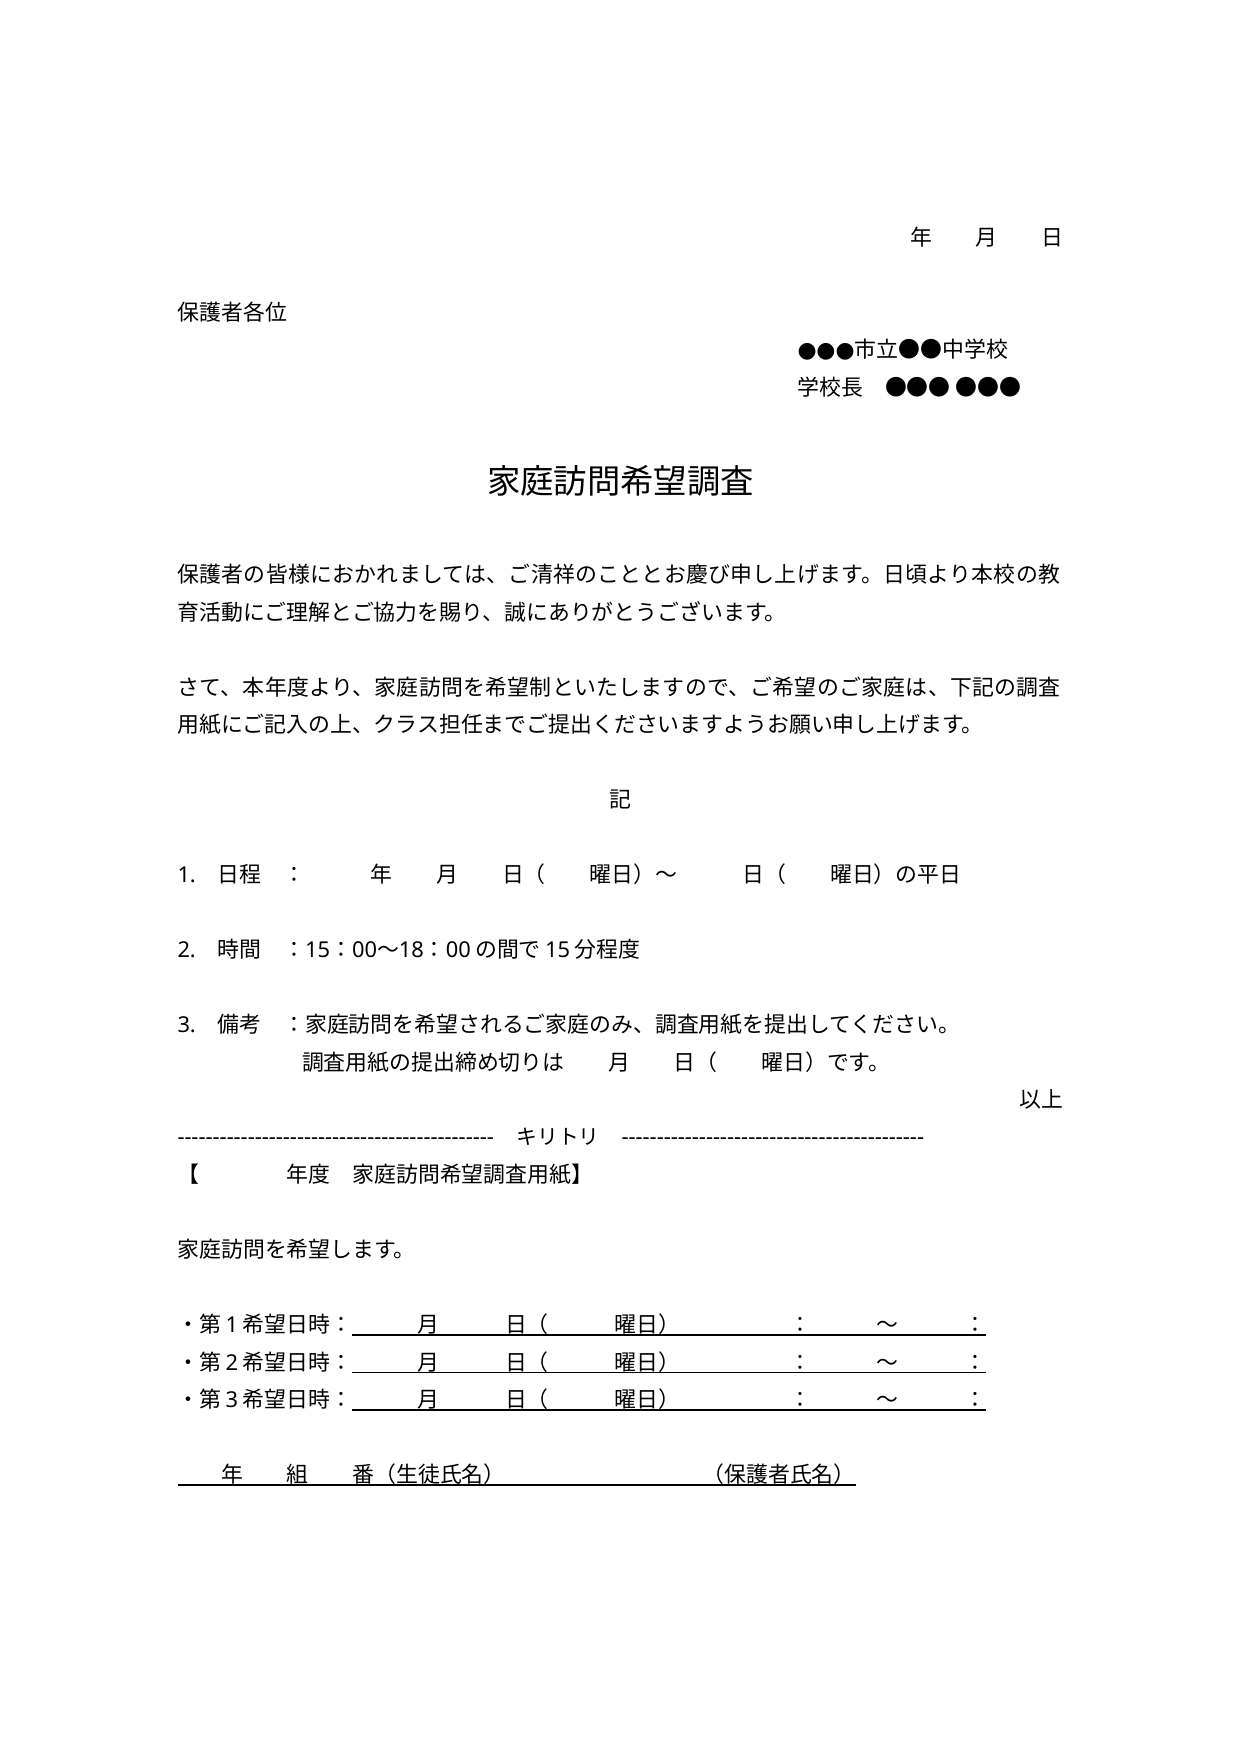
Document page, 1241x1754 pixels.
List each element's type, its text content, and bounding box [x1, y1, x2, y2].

text ・第1希望日時： 月 日（ 曜日） ： ～ ： [177, 1304, 1063, 1342]
subtitle 記 [177, 779, 1063, 817]
text 保護者の皆様におかれましては、ご清祥のこととお慶び申し上げます。日頃より本校の教育活動にご理解とご協力を賜り、誠にありがとうございます。 [177, 554, 1063, 629]
text 【 年度 家庭訪問希望調査用紙】 [177, 1154, 1063, 1192]
text 学校長 ●●● ●●● [177, 367, 1063, 404]
text 年 組 番（生徒氏名） （保護者氏名） [177, 1454, 1063, 1492]
text 3. 備考 ：家庭訪問を希望されるご家庭のみ、調査用紙を提出してください。 [177, 1004, 1063, 1042]
text 保護者各位 [177, 292, 1063, 329]
text ・第3希望日時： 月 日（ 曜日） ： ～ ： [177, 1379, 1063, 1417]
text 1. 日程 ： 年 月 日（ 曜日）～ 日（ 曜日）の平日 [177, 854, 1063, 892]
text ・第2希望日時： 月 日（ 曜日） ： ～ ： [177, 1342, 1063, 1379]
text 調査用紙の提出締め切りは 月 日（ 曜日）です。 [236, 1042, 1063, 1079]
text さて、本年度より、家庭訪問を希望制といたしますので、ご希望のご家庭は、下記の調査用紙にご記入の上、クラス担任までご提出くださいますようお願い申し上げます。 [177, 667, 1063, 742]
text 年 月 日 [177, 217, 1063, 254]
text --------------------------------------------- キリトリ ------------------------------------------- [177, 1117, 1063, 1154]
text ●●●市立●●中学校 [177, 329, 1063, 367]
text 以上 [177, 1079, 1063, 1117]
text 家庭訪問希望調査 [177, 442, 1063, 517]
text 2. 時間 ：15：00～18：00の間で15分程度 [177, 929, 1063, 967]
text 家庭訪問を希望します。 [177, 1229, 1063, 1267]
